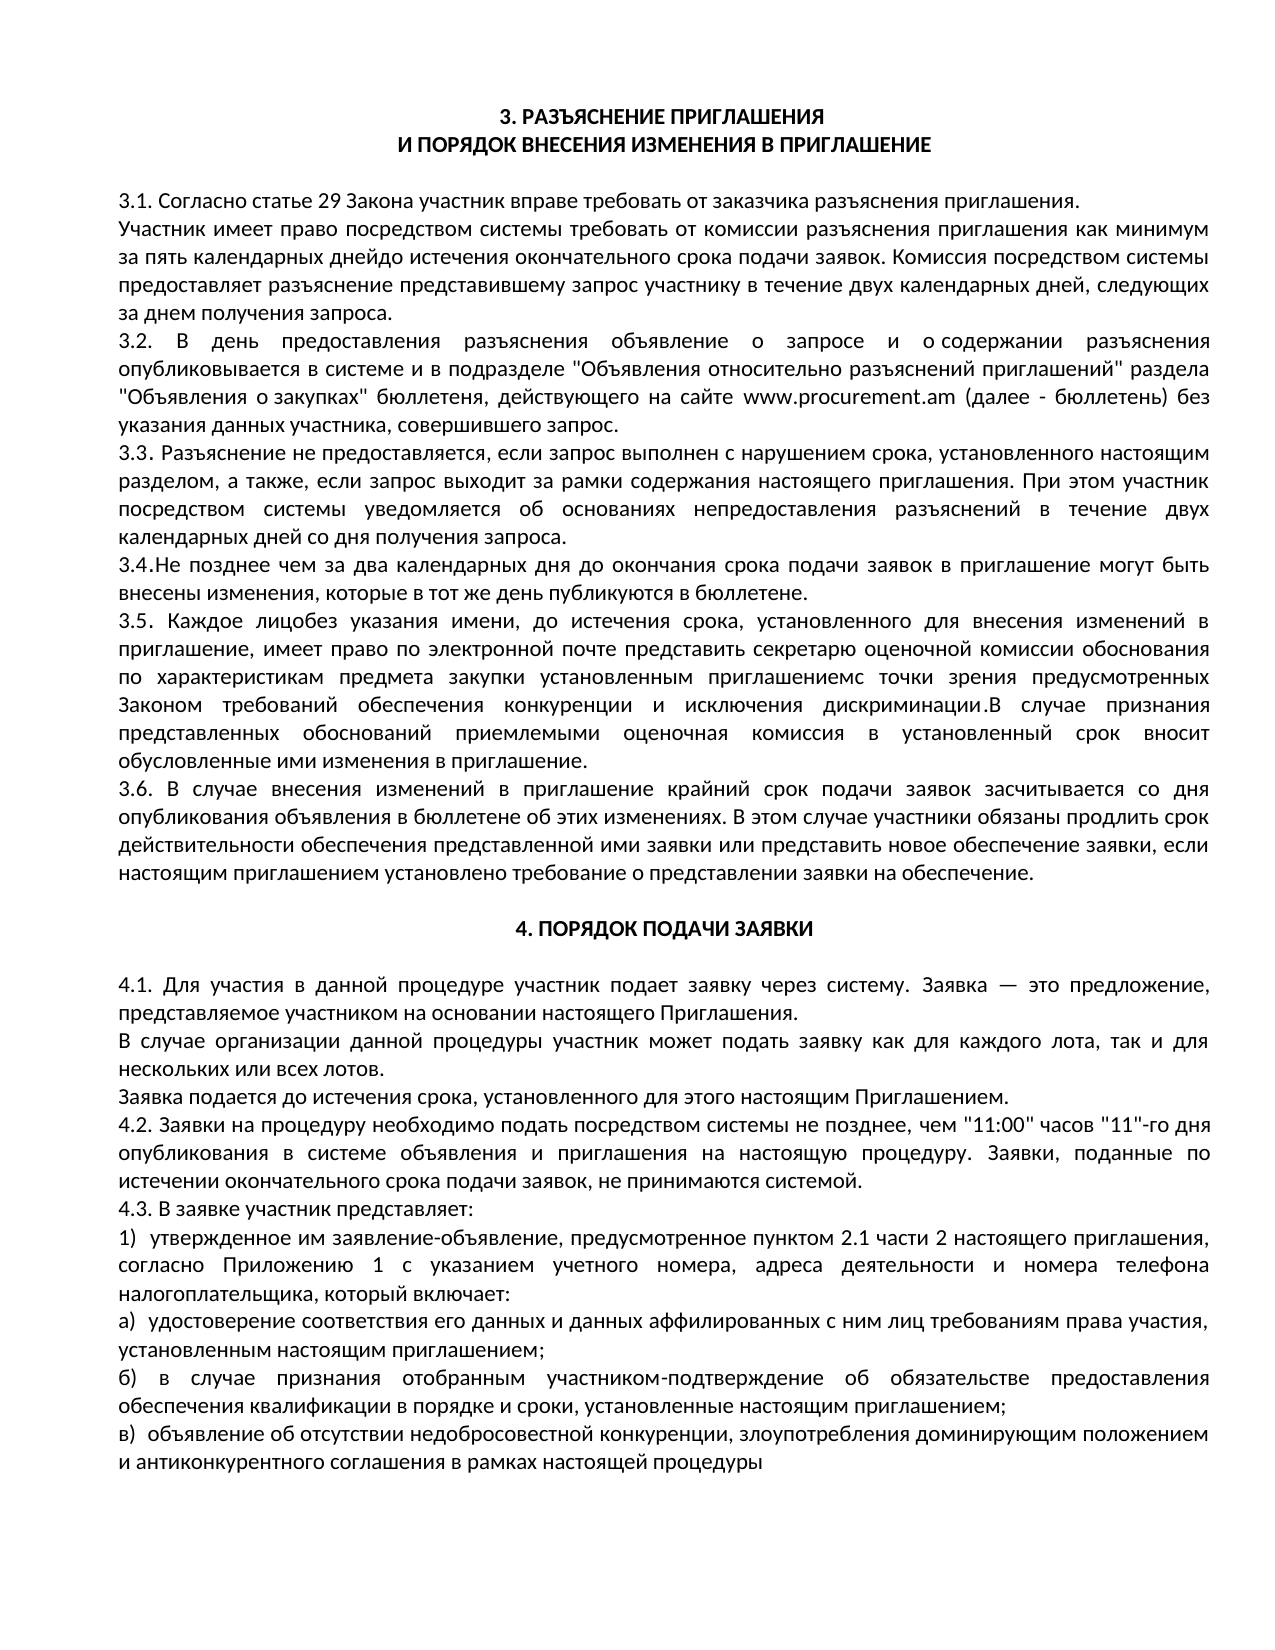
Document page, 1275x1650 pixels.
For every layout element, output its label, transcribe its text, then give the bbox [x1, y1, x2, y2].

text 3.6. В случае внесения изменений в приглашение крайний срок подачи заявок засчитывается со дня опубликования объявления в бюллетене об этих изменениях. В этом случае участники обязаны продлить срок действительности обеспечения представленной ими заявки или представить новое обеспечение заявки, если настоящим приглашением установлено требование о представлении заявки на обеспечение. [118, 774, 1211, 886]
text 4. ПОРЯДОК ПОДАЧИ ЗАЯВКИ [118, 914, 1211, 942]
text 3.3․ Разъяснение не предоставляется, если запрос выполнен с нарушением срока, установленного настоящим разделом, а также, если запрос выходит за рамки содержания настоящего приглашения. При этом участник посредством системы уведомляется об основаниях непредоставления разъяснений в течение двух календарных дней со дня получения запроса. [118, 438, 1211, 550]
text б) в случае признания отобранным участником-подтверждение об обязательстве предоставления обеспечения квалификации в порядке и сроки, установленные настоящим приглашением; [118, 1363, 1211, 1419]
text 4.3. В заявке участник представляет: [118, 1194, 1211, 1223]
text 3. РАЗЪЯСНЕНИЕ ПРИГЛАШЕНИЯ И ПОРЯДОК ВНЕСЕНИЯ ИЗМЕНЕНИЯ В ПРИГЛАШЕНИЕ [118, 102, 1211, 158]
text 3.5․ Каждое лицобез указания имени, до истечения срока, установленного для внесения изменений в приглашение, имеет право по электронной почте представить секретарю оценочной комиссии обоснования по характеристикам предмета закупки установленным приглашениемс точки зрения предусмотренных Законом требований обеспечения конкуренции и исключения дискриминации.В случае признания представленных обоснований приемлемыми оценочная комиссия в установленный срок вносит обусловленные ими изменения в приглашение. [118, 606, 1211, 774]
text 3.2. В день предоставления разъяснения объявление о запросе и о содержании разъяснения опубликовывается в системе и в подразделе "Объявления относительно разъяснений приглашений" раздела "Объявления о закупках" бюллетеня, действующего на сайте www.procurement.am (далее - бюллетень) без указания данных участника, совершившего запрос. [118, 326, 1211, 438]
text Участник имеет право посредством системы требовать от комиссии разъяснения приглашения как минимум за пять календарных днейдо истечения окончательного срока подачи заявок. Комиссия посредством системы предоставляет разъяснение представившему запрос участнику в течение двух календарных дней, следующих за днем получения запроса. [118, 214, 1211, 326]
text В случае организации данной процедуры участник может подать заявку как для каждого лота, так и для нескольких или всех лотов. [118, 1026, 1211, 1082]
text Заявка подается до истечения срока, установленного для этого настоящим Приглашением. [118, 1082, 1211, 1111]
text 4.2. Заявки на процедуру необходимо подать посредством системы не позднее, чем "11:00" часов "11"-го дня опубликования в системе объявления и приглашения на настоящую процедуру. Заявки, поданные по истечении окончательного срока подачи заявок, не принимаются системой. [118, 1111, 1211, 1194]
text 1) утвержденное им заявление-объявление, предусмотренное пунктом 2.1 части 2 настоящего приглашения, согласно Приложению 1 с указанием учетного номера, адреса деятельности и номера телефона налогоплательщика, который включает: [118, 1223, 1211, 1307]
text а) удостоверение соответствия его данных и данных аффилированных с ним лиц требованиям права участия, установленным настоящим приглашением; [118, 1307, 1211, 1363]
text в) объявление об отсутствии недобросовестной конкуренции, злоупотребления доминирующим положением и антиконкурентного соглашения в рамках настоящей процедуры [118, 1419, 1211, 1475]
text 3.4․Не позднее чем за два календарных дня до окончания срока подачи заявок в приглашение могут быть внесены изменения, которые в тот же день публикуются в бюллетене. [118, 550, 1211, 606]
text 4.1. Для участия в данной процедуре участник подает заявку через систему. Заявка — это предложение, представляемое участником на основании настоящего Приглашения. [118, 970, 1211, 1026]
text 3.1. Согласно статье 29 Закона участник вправе требовать от заказчика разъяснения приглашения. [118, 186, 1211, 214]
